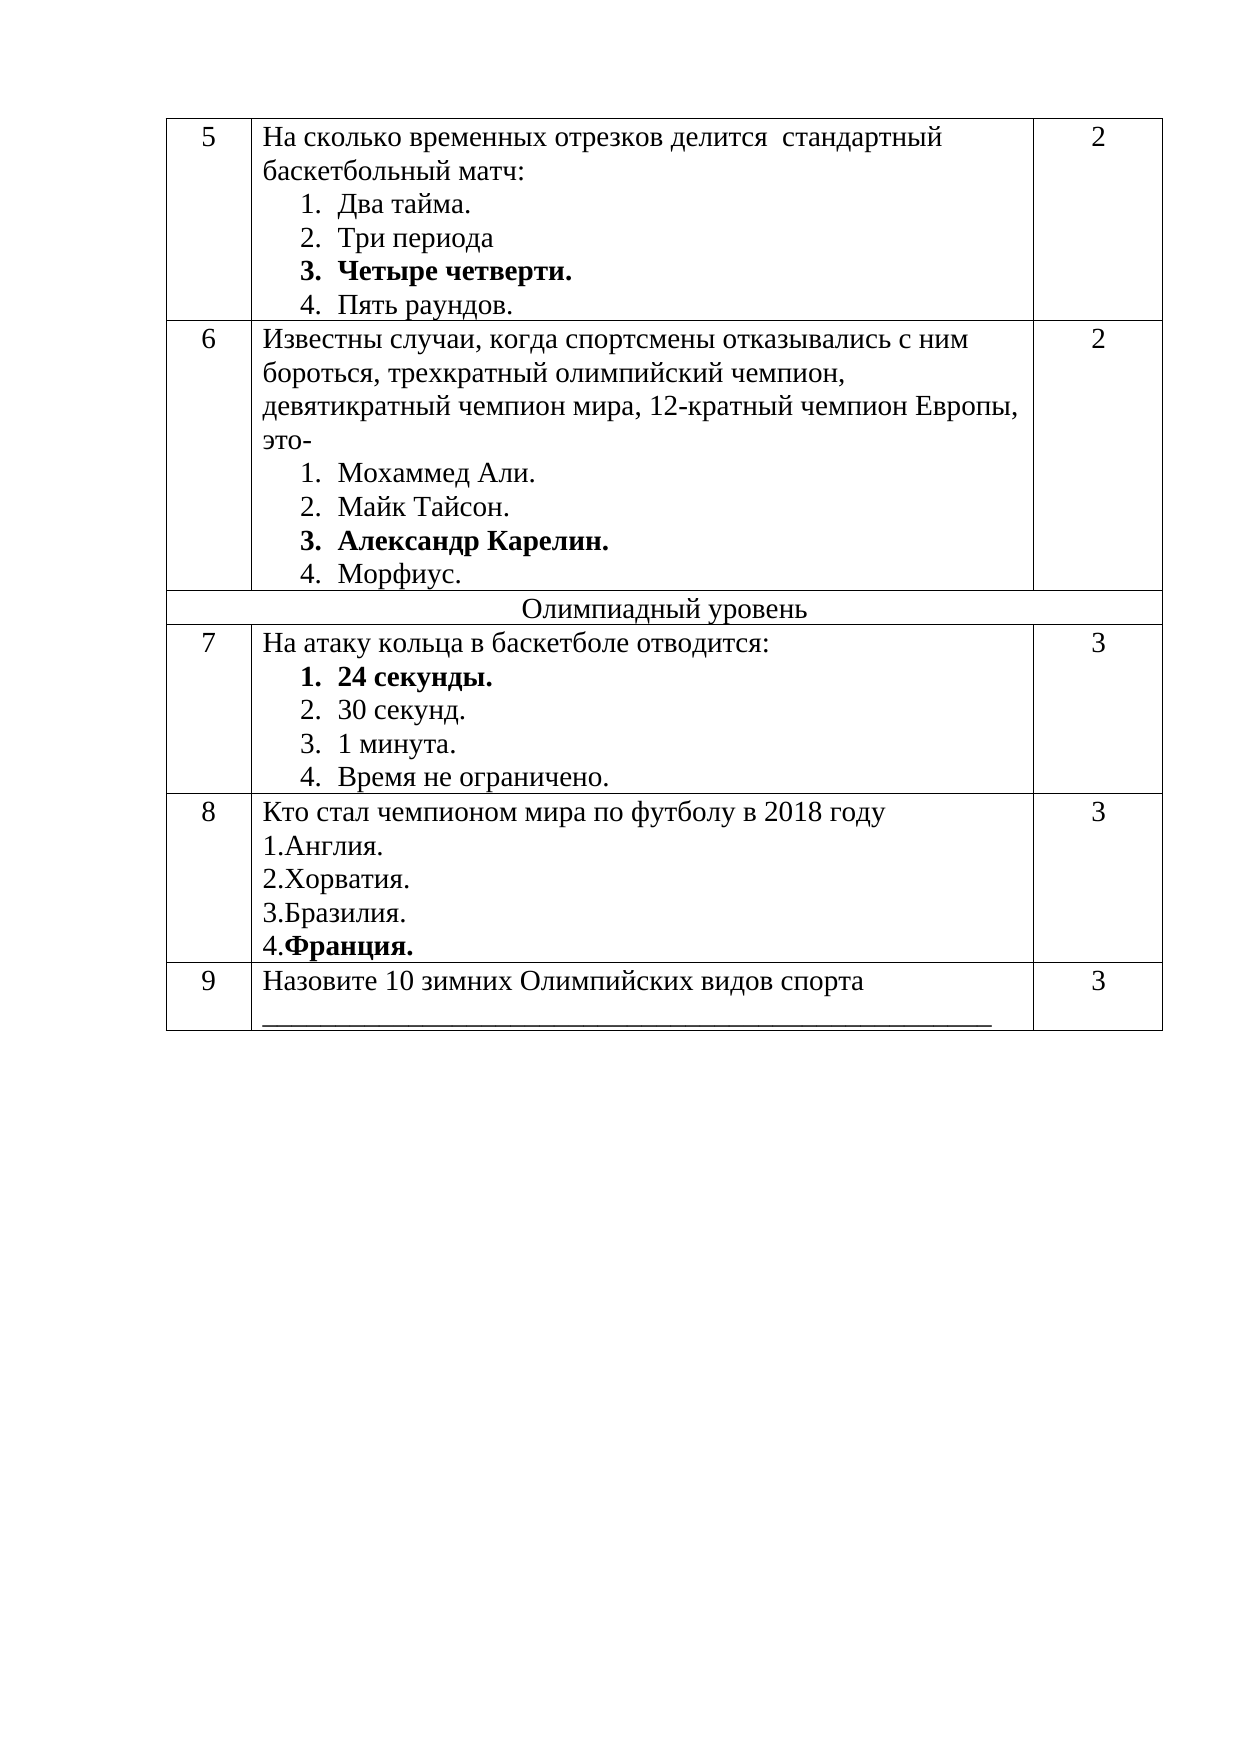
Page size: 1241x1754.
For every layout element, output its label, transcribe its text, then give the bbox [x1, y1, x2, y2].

table_cell 3 [1034, 963, 1162, 1030]
table_cell На атаку кольца в баскетболе отводится: 24 секунды. 30 секунд. 1 минута. Время не ограничено. [252, 625, 1033, 793]
table_cell 3 [1034, 794, 1162, 962]
table_cell 5 [167, 119, 251, 320]
table_cell 2 [1034, 321, 1162, 590]
table_cell Назовите 10 зимних Олимпийских видов спорта __________________________________________________ [252, 963, 1033, 1030]
table_cell 7 [167, 625, 251, 793]
table_cell 6 [167, 321, 251, 590]
table_cell 8 [167, 794, 251, 962]
table_cell Известны случаи, когда спортсмены отказывались с ним бороться, трехкратный олимпийский чемпион, девятикратный чемпион мира, 12-кратный чемпион Европы, это- Мохаммед Али. Майк Тайсон. Александр Карелин. Морфиус. [252, 321, 1033, 590]
table_cell 2 [1034, 119, 1162, 320]
table_cell Олимпиадный уровень [167, 591, 1162, 624]
table_cell 3 [1034, 625, 1162, 793]
table_cell На сколько временных отрезков делится стандартный баскетбольный матч: Два тайма. Три периода Четыре четверти. Пять раундов. [252, 119, 1033, 320]
table_cell Кто стал чемпионом мира по футболу в 2018 году 1.Англия. 2.Хорватия. 3.Бразилия. 4.Франция. [252, 794, 1033, 962]
table_cell 9 [167, 963, 251, 1030]
